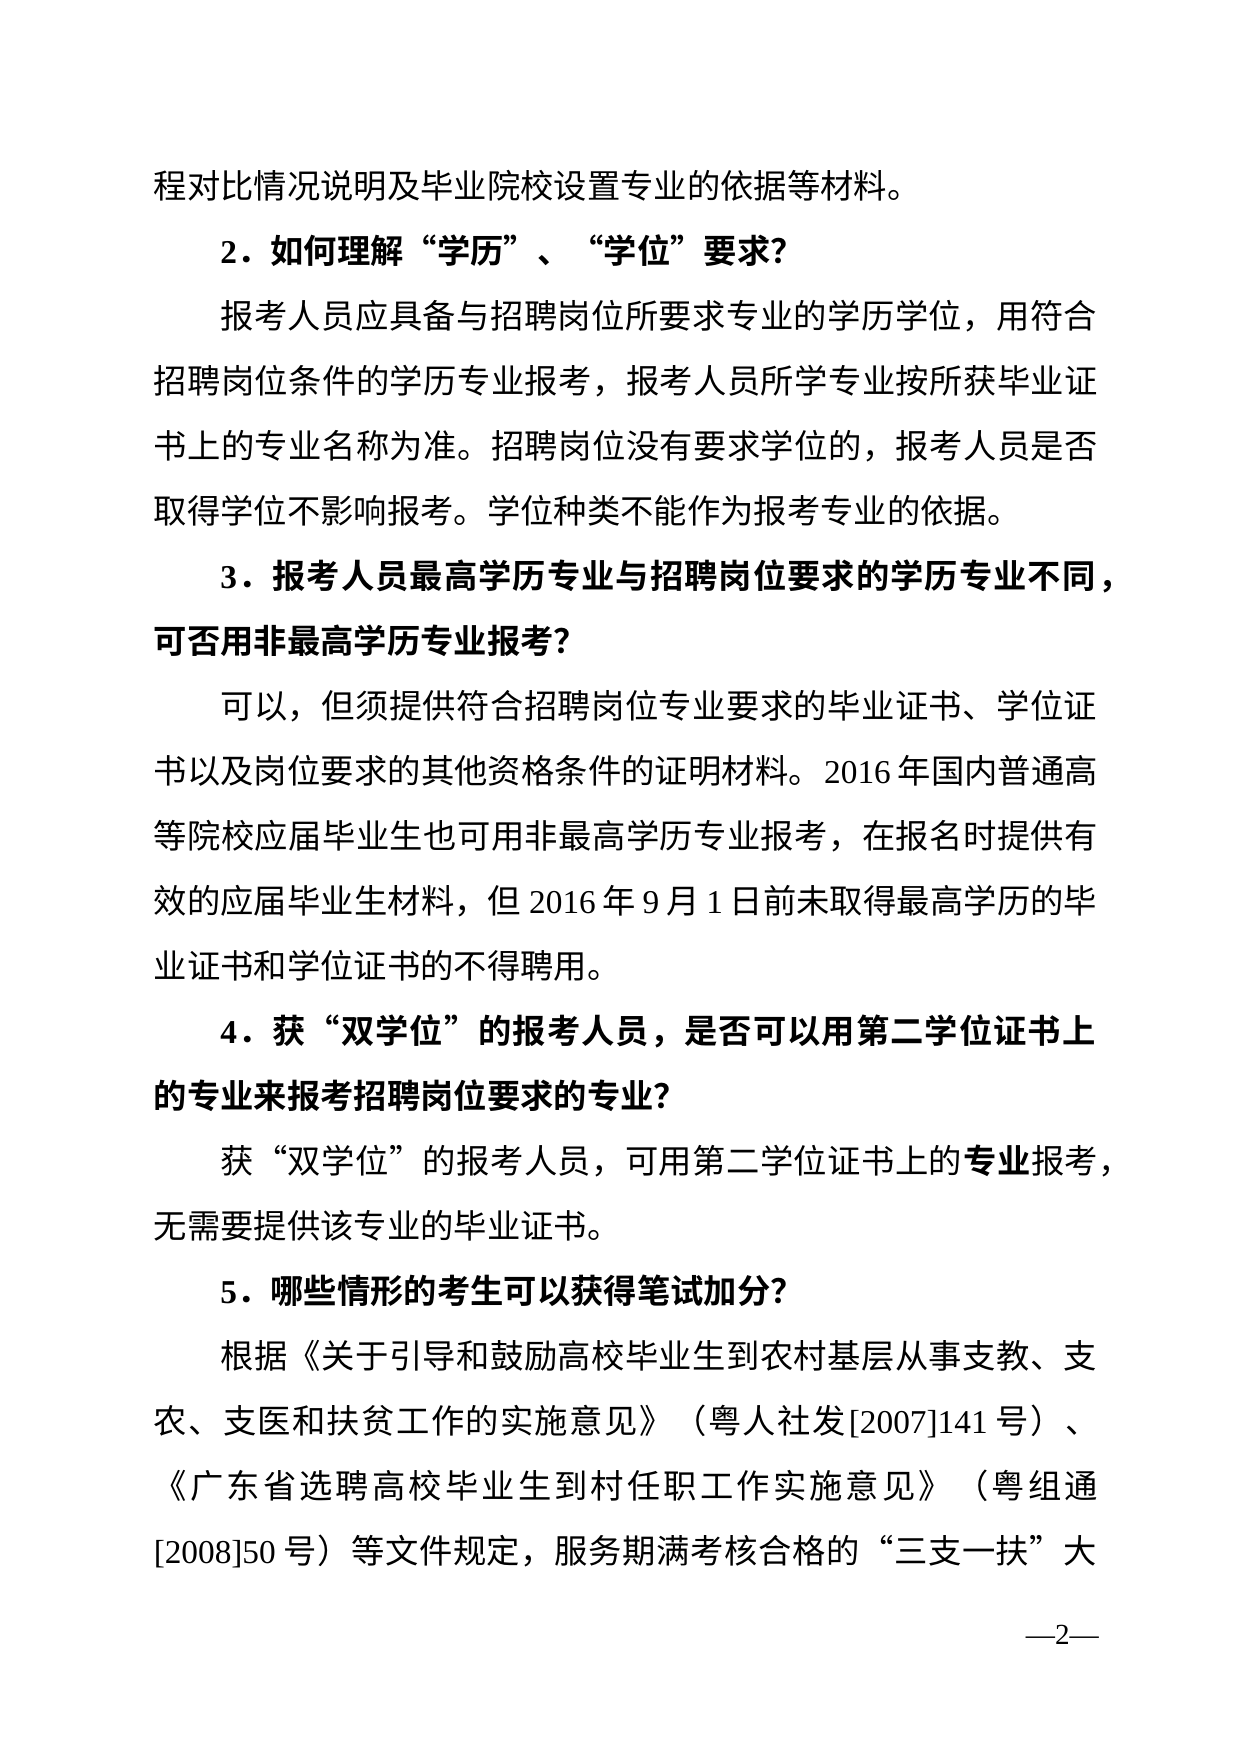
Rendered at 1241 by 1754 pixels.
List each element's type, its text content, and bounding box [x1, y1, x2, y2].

text 5．哪些情形的考生可以获得笔试加分？ [153, 1256, 1098, 1321]
text 可以，但须提供符合招聘岗位专业要求的毕业证书、学位证书以及岗位要求的其他资格条件的证明材料。2016年国内普通高等院校应届毕业生也可用非最高学历专业报考，在报名时提供有效的应届毕业生材料，但2016年9月1日前未取得最高学历的毕业证书和学位证书的不得聘用。 [153, 671, 1098, 996]
text 获“双学位”的报考人员，可用第二学位证书上的专业报考，无需要提供该专业的毕业证书。 [153, 1126, 1098, 1256]
text 报考人员应具备与招聘岗位所要求专业的学历学位，用符合招聘岗位条件的学历专业报考，报考人员所学专业按所获毕业证书上的专业名称为准。招聘岗位没有要求学位的，报考人员是否取得学位不影响报考。学位种类不能作为报考专业的依据。 [153, 281, 1098, 541]
text 4．获“双学位”的报考人员，是否可以用第二学位证书上的专业来报考招聘岗位要求的专业？ [153, 996, 1098, 1126]
text 2．如何理解“学历”、“学位”要求？ [153, 216, 1098, 281]
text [153, 1321, 1098, 1581]
text 3．报考人员最高学历专业与招聘岗位要求的学历专业不同，可否用非最高学历专业报考？ [153, 541, 1098, 671]
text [153, 151, 1098, 216]
